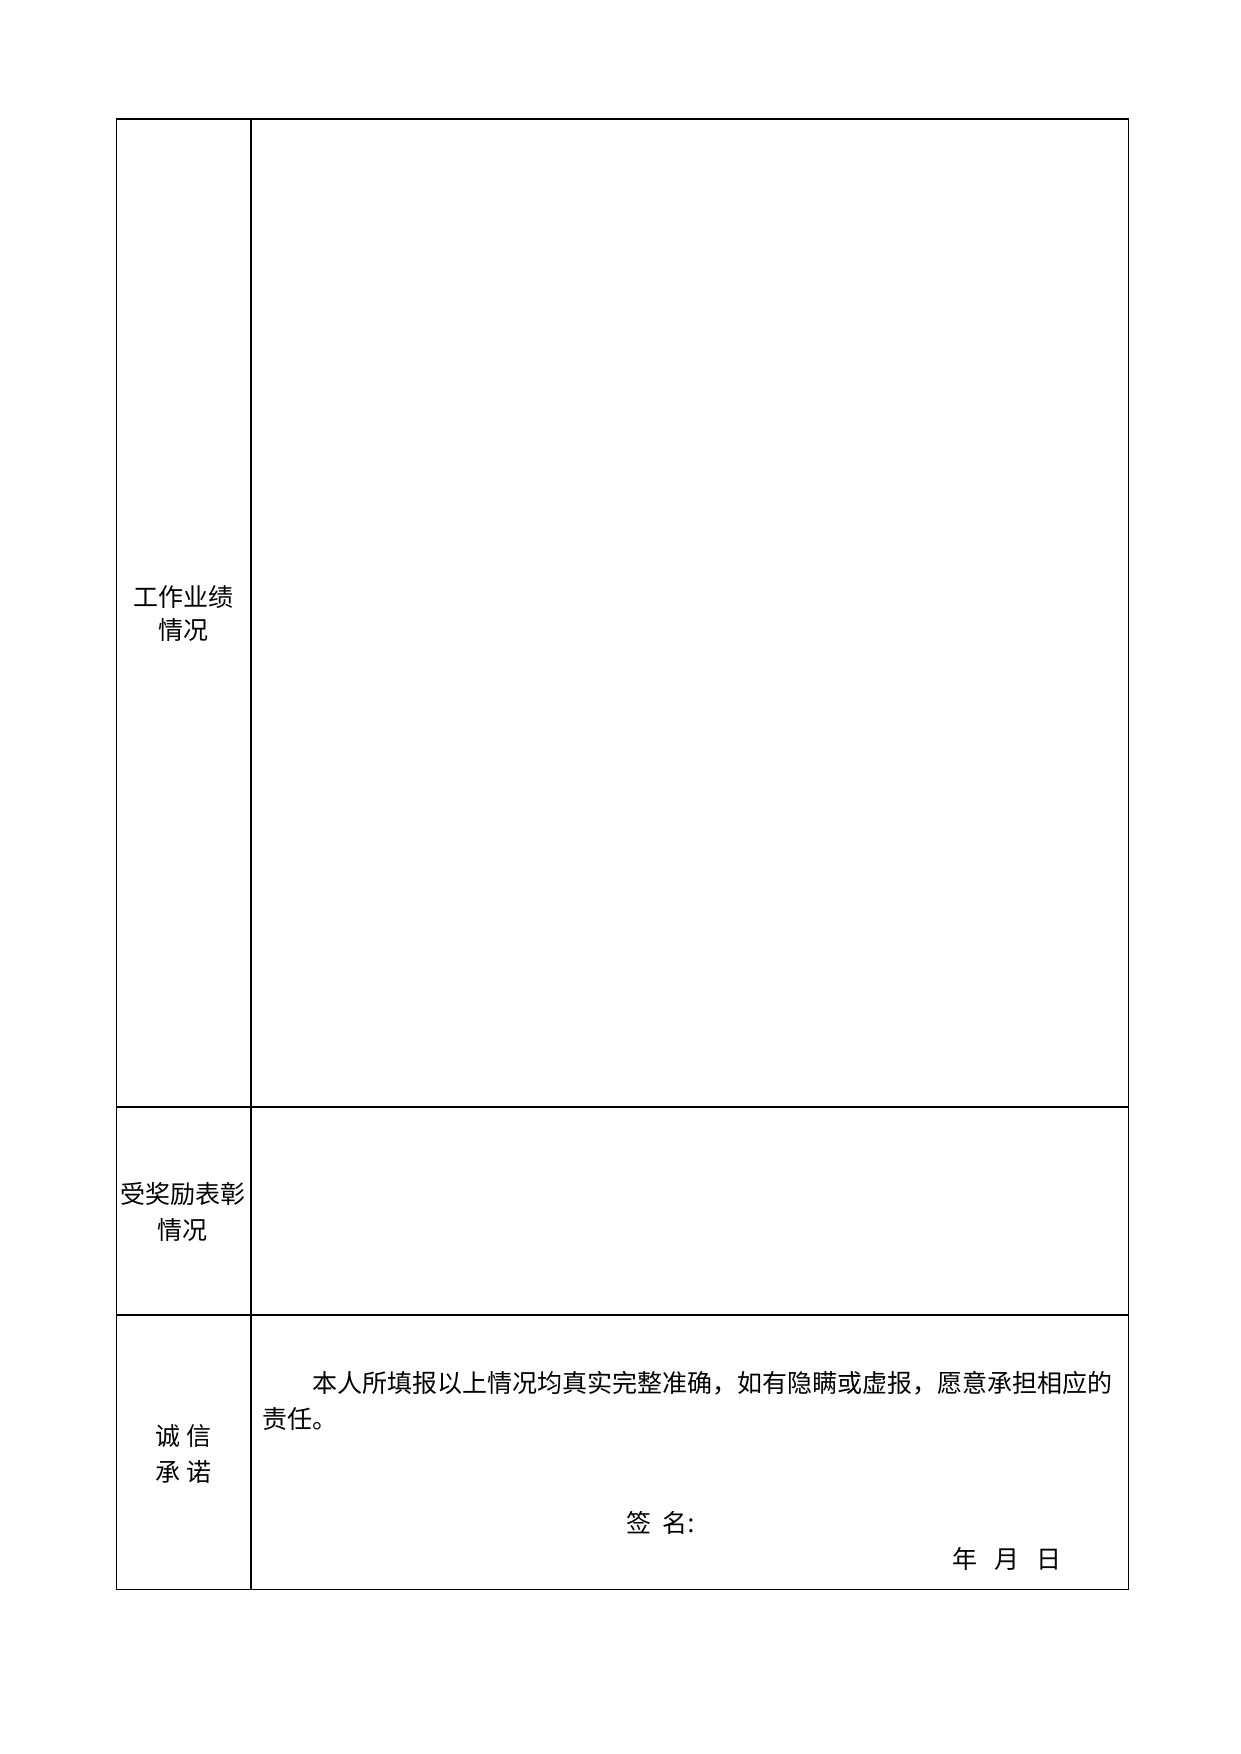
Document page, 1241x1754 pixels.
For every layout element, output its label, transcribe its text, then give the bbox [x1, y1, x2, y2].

table_cell 工作业绩 情况 [117, 120, 250, 1106]
table_cell [252, 120, 1128, 1106]
table_cell 诚 信 承 诺 [117, 1316, 250, 1589]
table_cell 受奖励表彰情况 [117, 1108, 250, 1314]
table_cell [252, 1108, 1128, 1314]
table_cell 本人所填报以上情况均真实完整准确，如有隐瞒或虚报，愿意承担相应的责任。 签 名: 年 月 日 [252, 1316, 1128, 1589]
